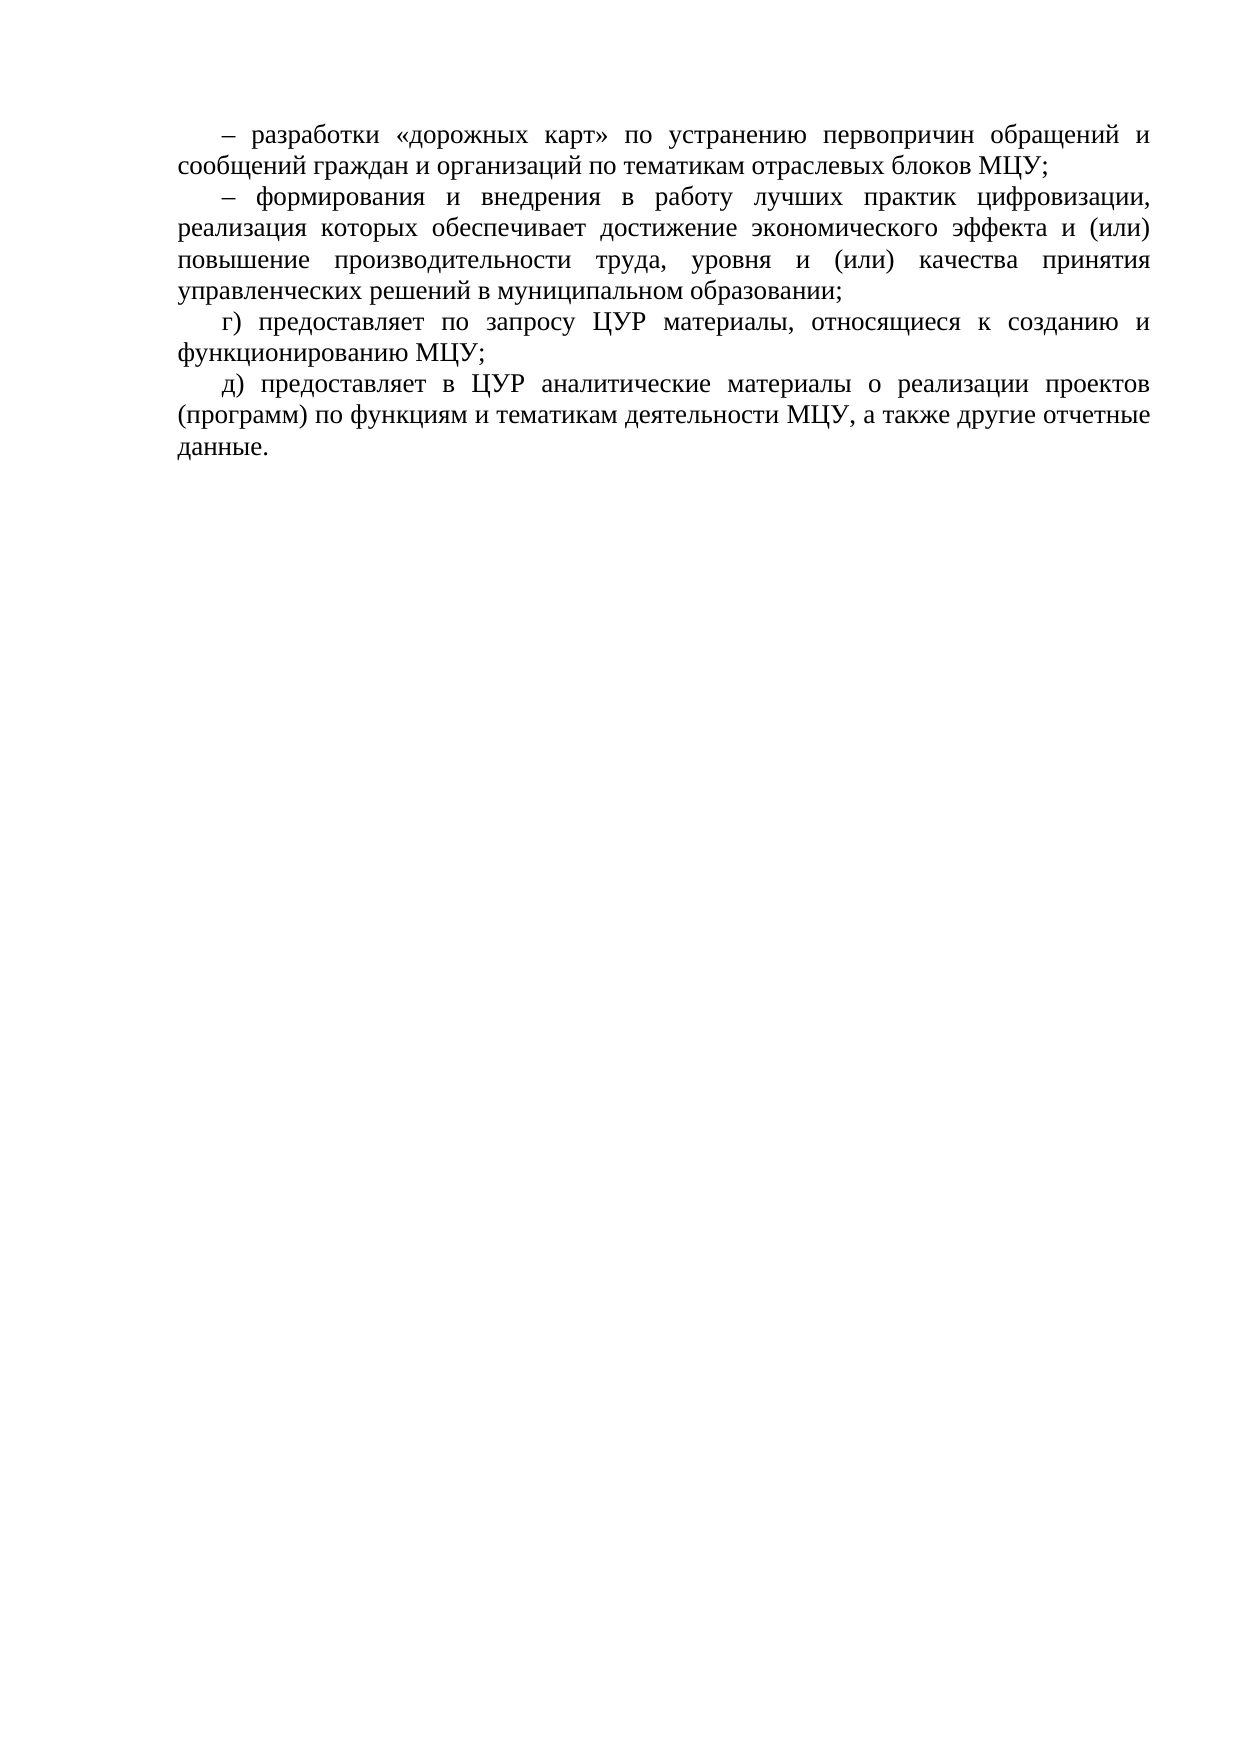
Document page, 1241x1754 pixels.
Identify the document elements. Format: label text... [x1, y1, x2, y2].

text – формирования и внедрения в работу лучших практик цифровизации, реализация которых обеспечивает достижение экономического эффекта и (или) повышение производительности труда, уровня и (или) качества принятия управленческих решений в муниципальном образовании; [177, 180, 1152, 305]
text д) предоставляет в ЦУР аналитические материалы о реализации проектов (программ) по функциям и тематикам деятельности МЦУ, а также другие отчетные данные. [177, 367, 1152, 461]
text г) предоставляет по запросу ЦУР материалы, относящиеся к созданию и функционированию МЦУ; [177, 305, 1152, 367]
text – разработки «дорожных карт» по устранению первопричин обращений и сообщений граждан и организаций по тематикам отраслевых блоков МЦУ; [177, 118, 1152, 180]
